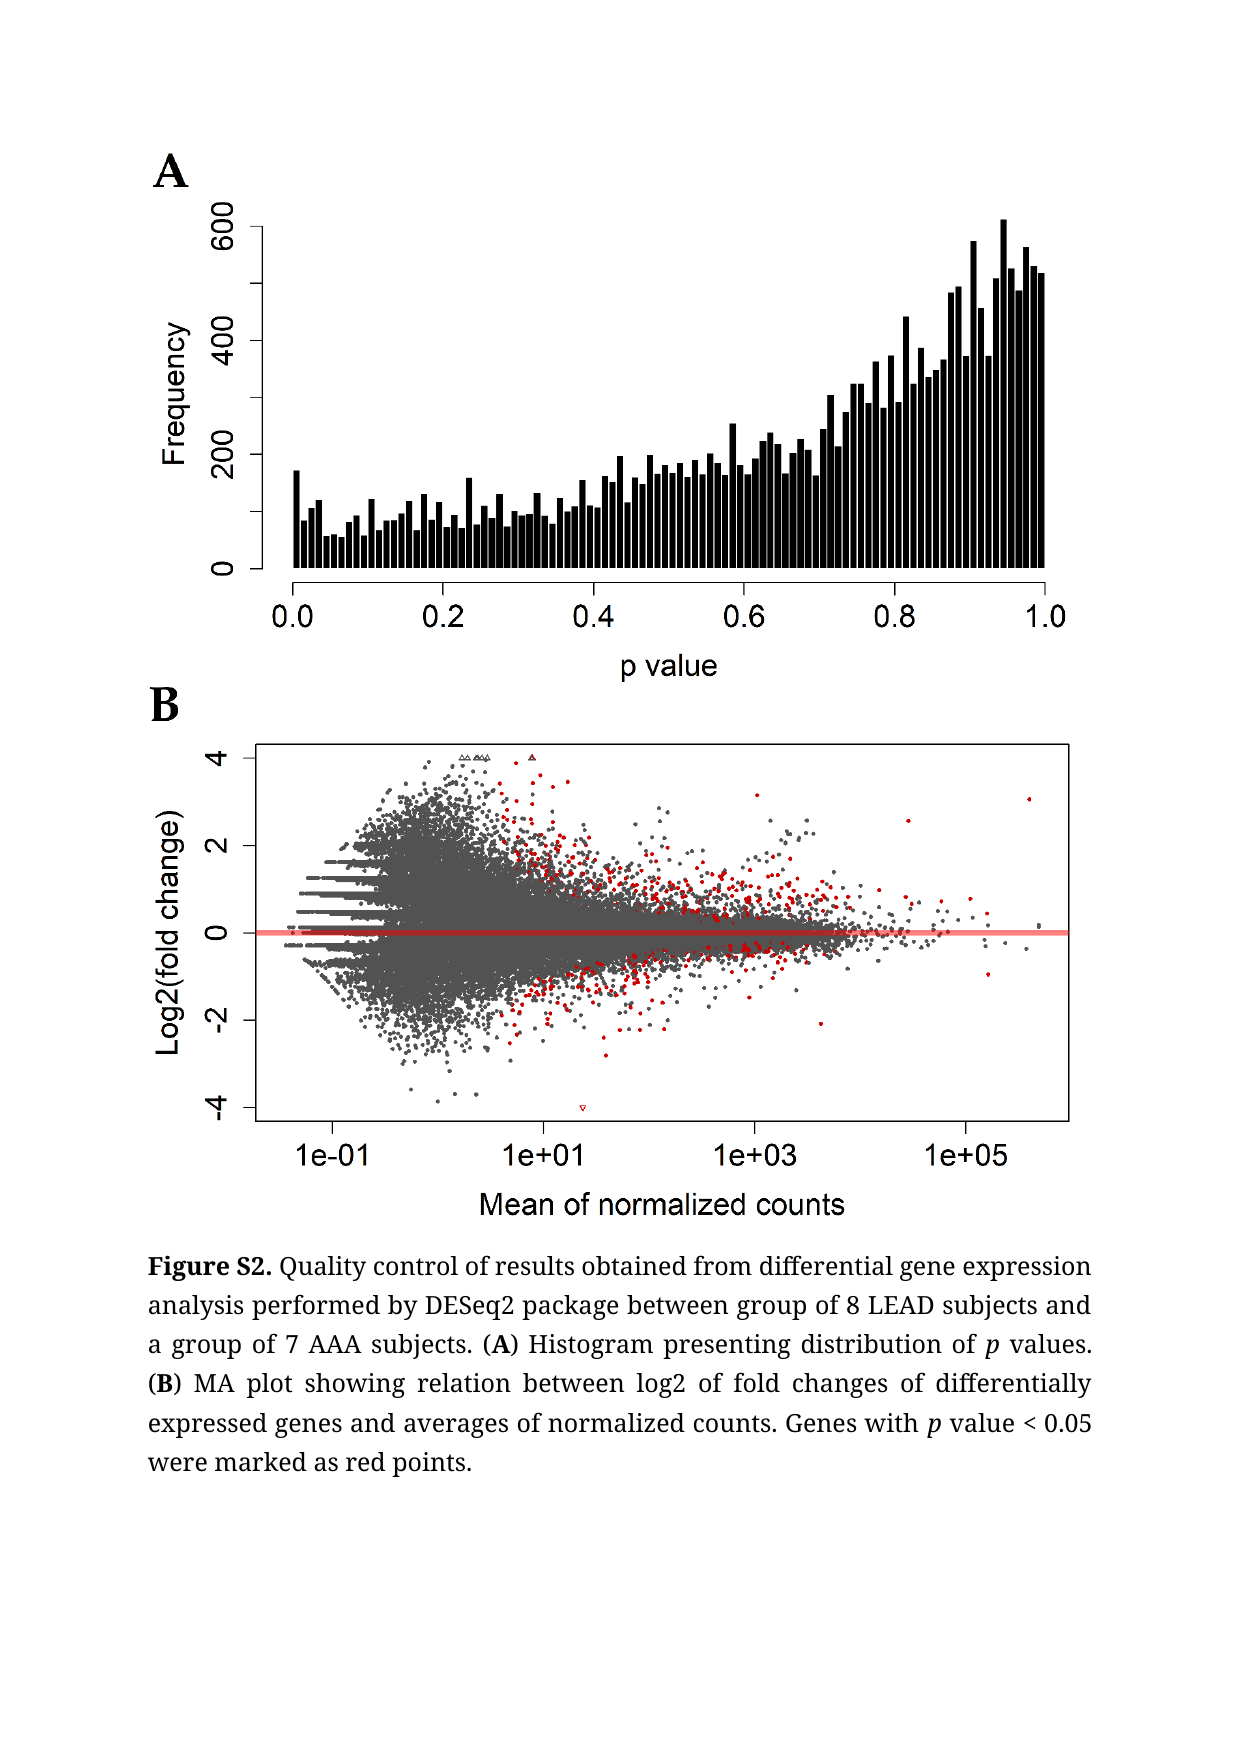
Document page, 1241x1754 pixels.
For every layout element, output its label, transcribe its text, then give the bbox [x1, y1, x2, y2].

text Figure S2. Quality control of results obtained from differential gene expression analysis performed by DESeq2 package between group of 8 LEAD subjects and a group of 7 AAA subjects. (A) Histogram presenting distribution of p values. (B) MA plot showing relation between log2 of fold changes of differentially expressed genes and averages of normalized counts. Genes with p value < 0.05 were marked as red points. [148, 1248, 1093, 1478]
picture [147, 147, 1093, 1228]
